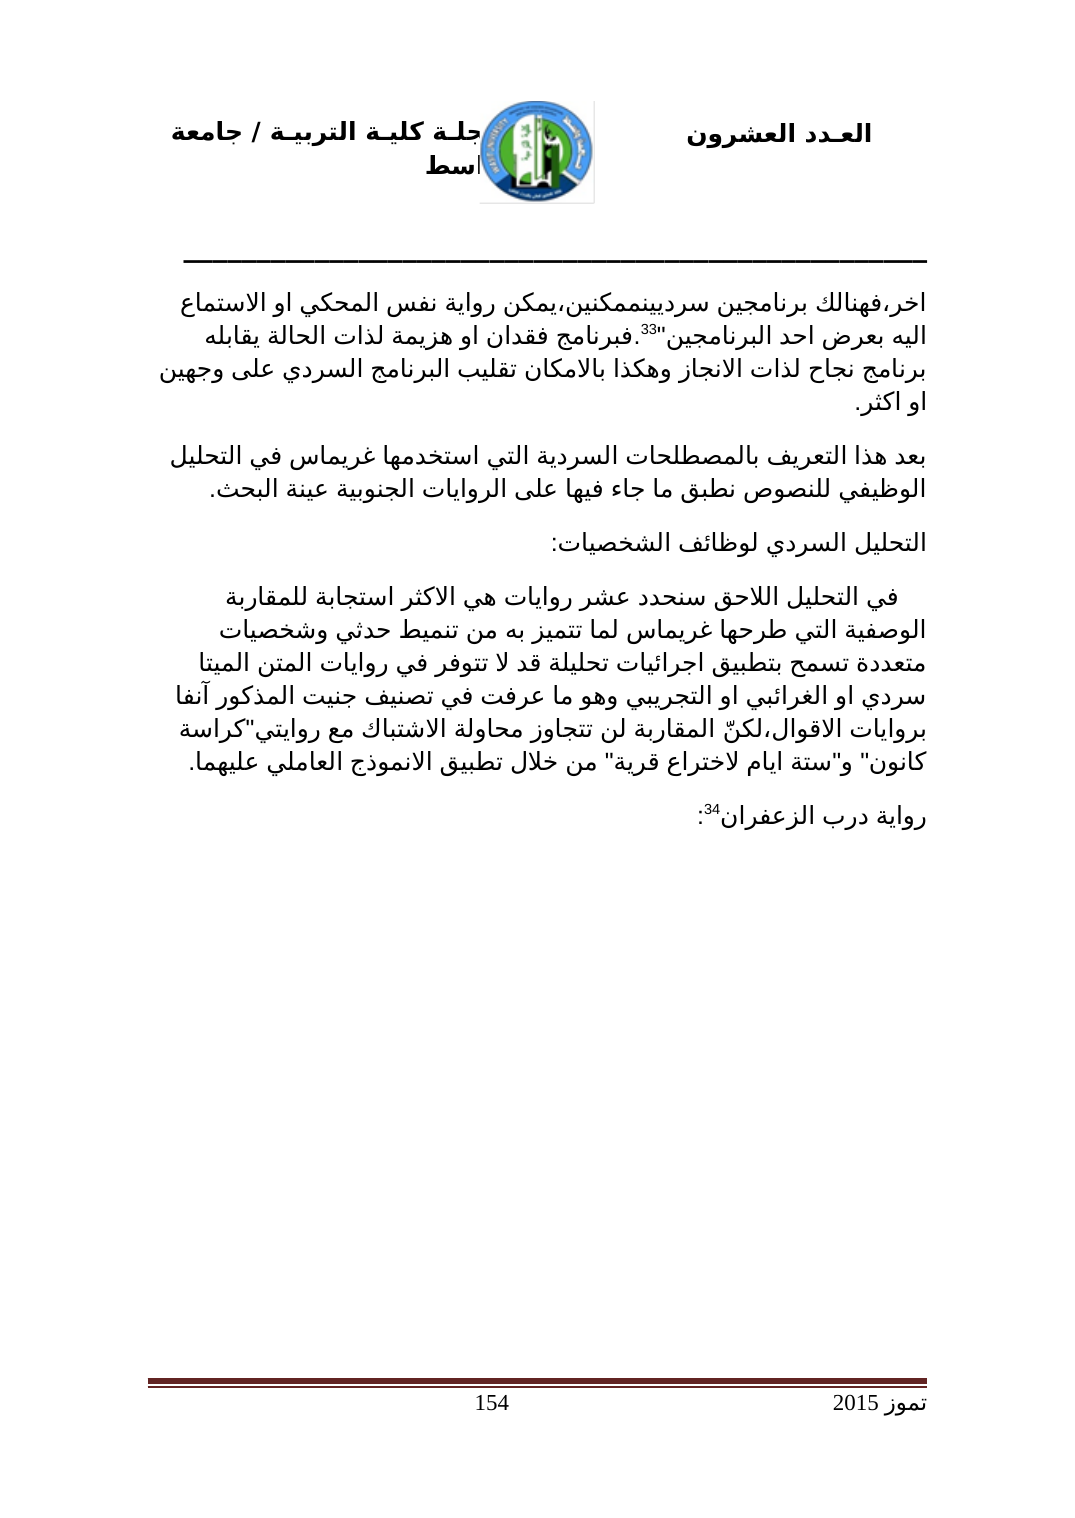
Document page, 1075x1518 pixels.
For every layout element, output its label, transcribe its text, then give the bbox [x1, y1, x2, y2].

picture [479, 101, 595, 205]
text في التحليل اللاحق سنحدد عشر روايات هي الاكثر استجابة للمقاربة الوصفية التي طرحها غريماس لما تتميز به من تنميط حدثي وشخصيات متعددة تسمح بتطبيق اجرائيات تحليلة قد لا تتوفر في روايات المتن الميتا سردي او الغرائبي او التجريبي وهو ما عرفت في تصنيف جنيت المذكور آنفا بروايات الاقوال،لكنّ المقاربة لن تتجاوز محاولة الاشتباك مع روايتي"كراسة كانون" و"ستة ايام لاختراع قرية" من خلال تطبيق الانموذج العاملي عليهما. [148, 582, 927, 776]
text بعد هذا التعريف بالمصطلحات السردية التي استخدمها غريماس في التحليل الوظيفي للنصوص نطبق ما جاء فيها على الروايات الجنوبية عينة البحث. [148, 441, 927, 503]
text التحليل السردي لوظائف الشخصيات: [148, 528, 927, 557]
text رواية درب الزعفران: [148, 801, 927, 829]
